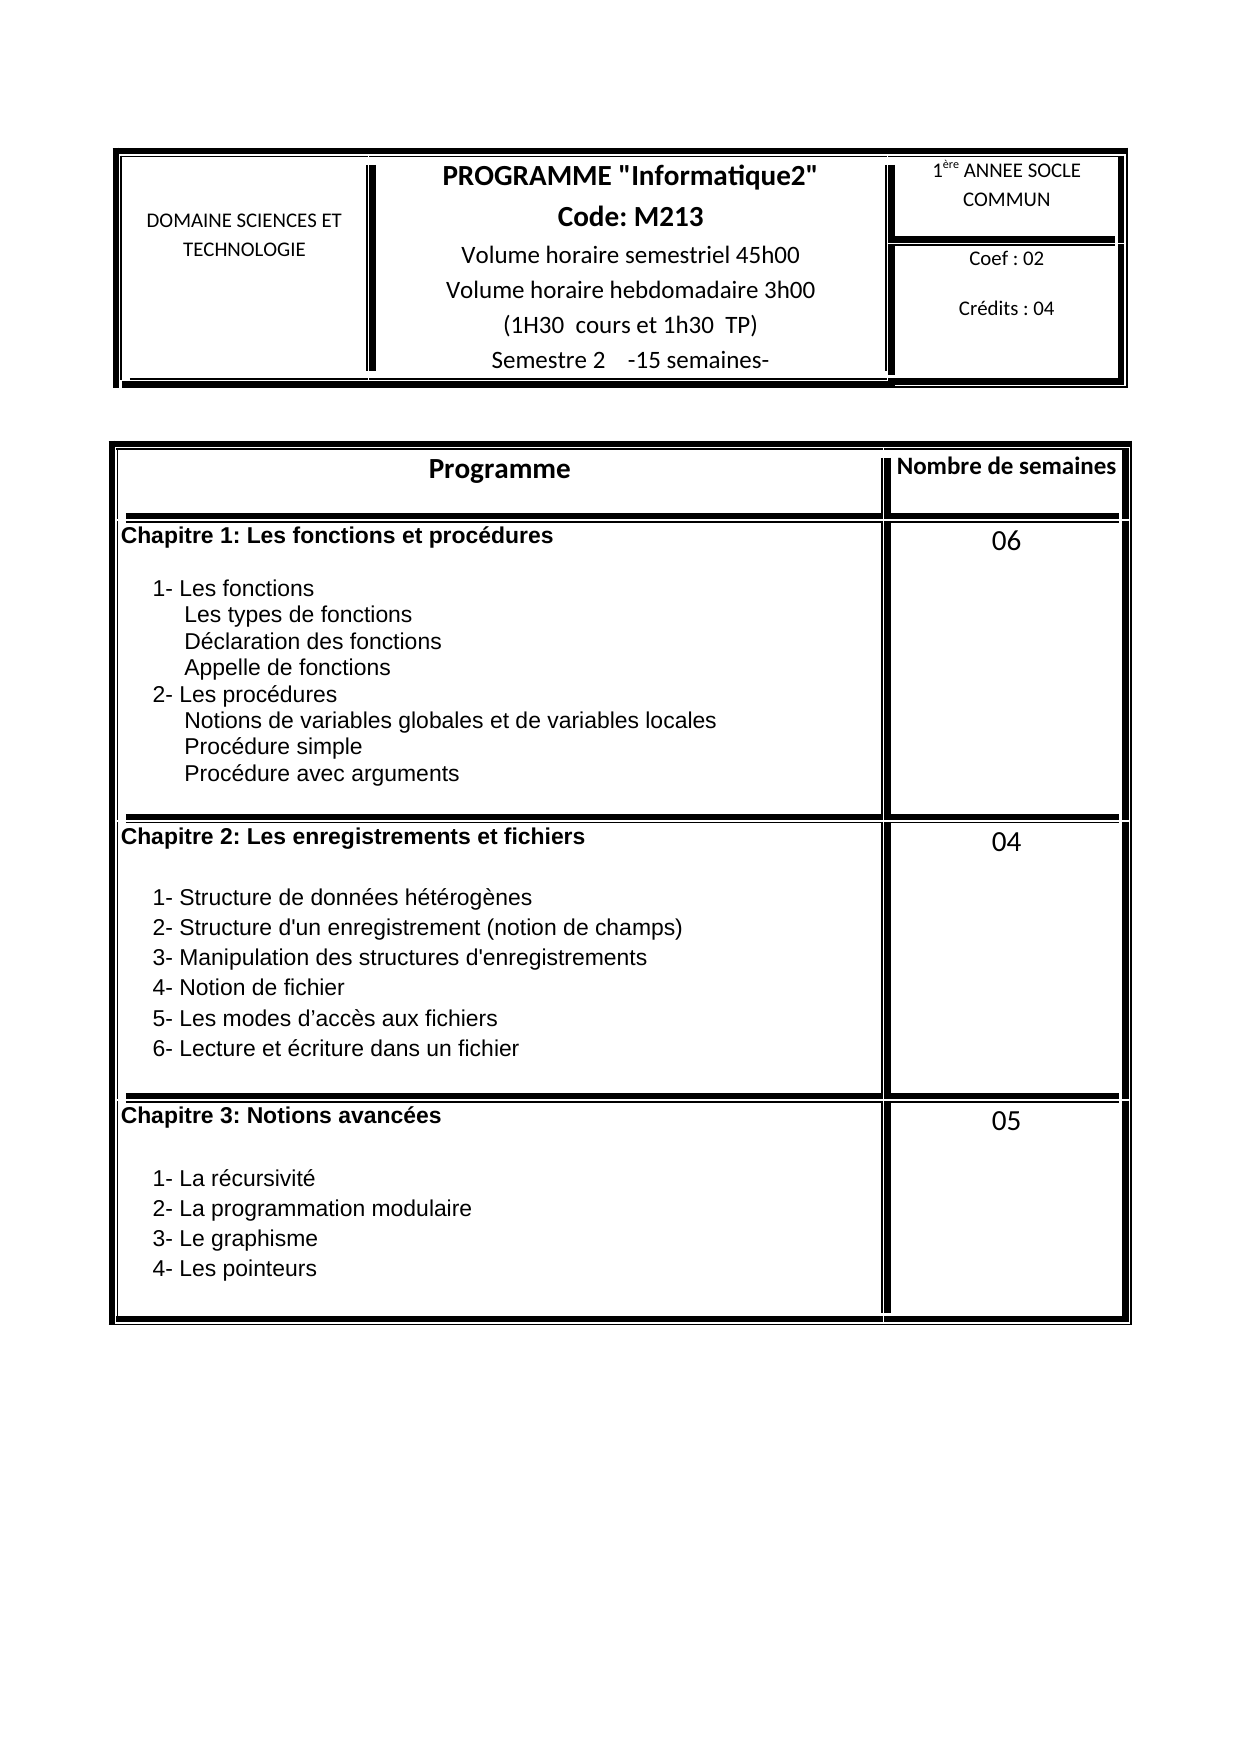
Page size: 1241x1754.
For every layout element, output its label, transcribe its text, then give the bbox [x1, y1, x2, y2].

table_cell Chapitre 3: Notions avancées 1- La récursivité 2- La programmation modulaire 3- Le graphisme 4- Les pointeurs [115, 1093, 886, 1316]
table_cell Chapitre 1: Les fonctions et procédures 1- Les fonctions Les types de fonctions Déclaration des fonctions Appelle de fonctions 2- Les procédures Notions de variables globales et de variables locales Procédure simple Procédure avec arguments [115, 513, 886, 814]
table_cell Chapitre 2: Les enregistrements et fichiers 1- Structure de données hétérogènes 2- Structure d'un enregistrement (notion de champs) 3- Manipulation des structures d'enregistrements 4- Notion de fichier 5- Les modes d’accès aux fichiers 6- Lecture et écriture dans un fichier [115, 814, 886, 1093]
table_header Programme [115, 447, 886, 513]
table_header 1ère ANNEE SOCLE COMMUN [890, 157, 1118, 236]
table_header Nombre de semaines [886, 450, 1122, 513]
table_header PROGRAMME "Informatique2" Code: M213 Volume horaire semestriel 45h00 Volume horaire hebdomadaire 3h00 (1H30 cours et 1h30 TP) Semestre 2 -15 semaines- [371, 154, 890, 378]
table_cell 05 [886, 1093, 1127, 1316]
table_header DOMAINE SCIENCES ET TECHNOLOGIE [119, 154, 371, 378]
table_cell 06 [886, 513, 1127, 814]
table_cell Coef : 02 Crédits : 04 [890, 236, 1123, 378]
table_cell 04 [886, 814, 1127, 1093]
